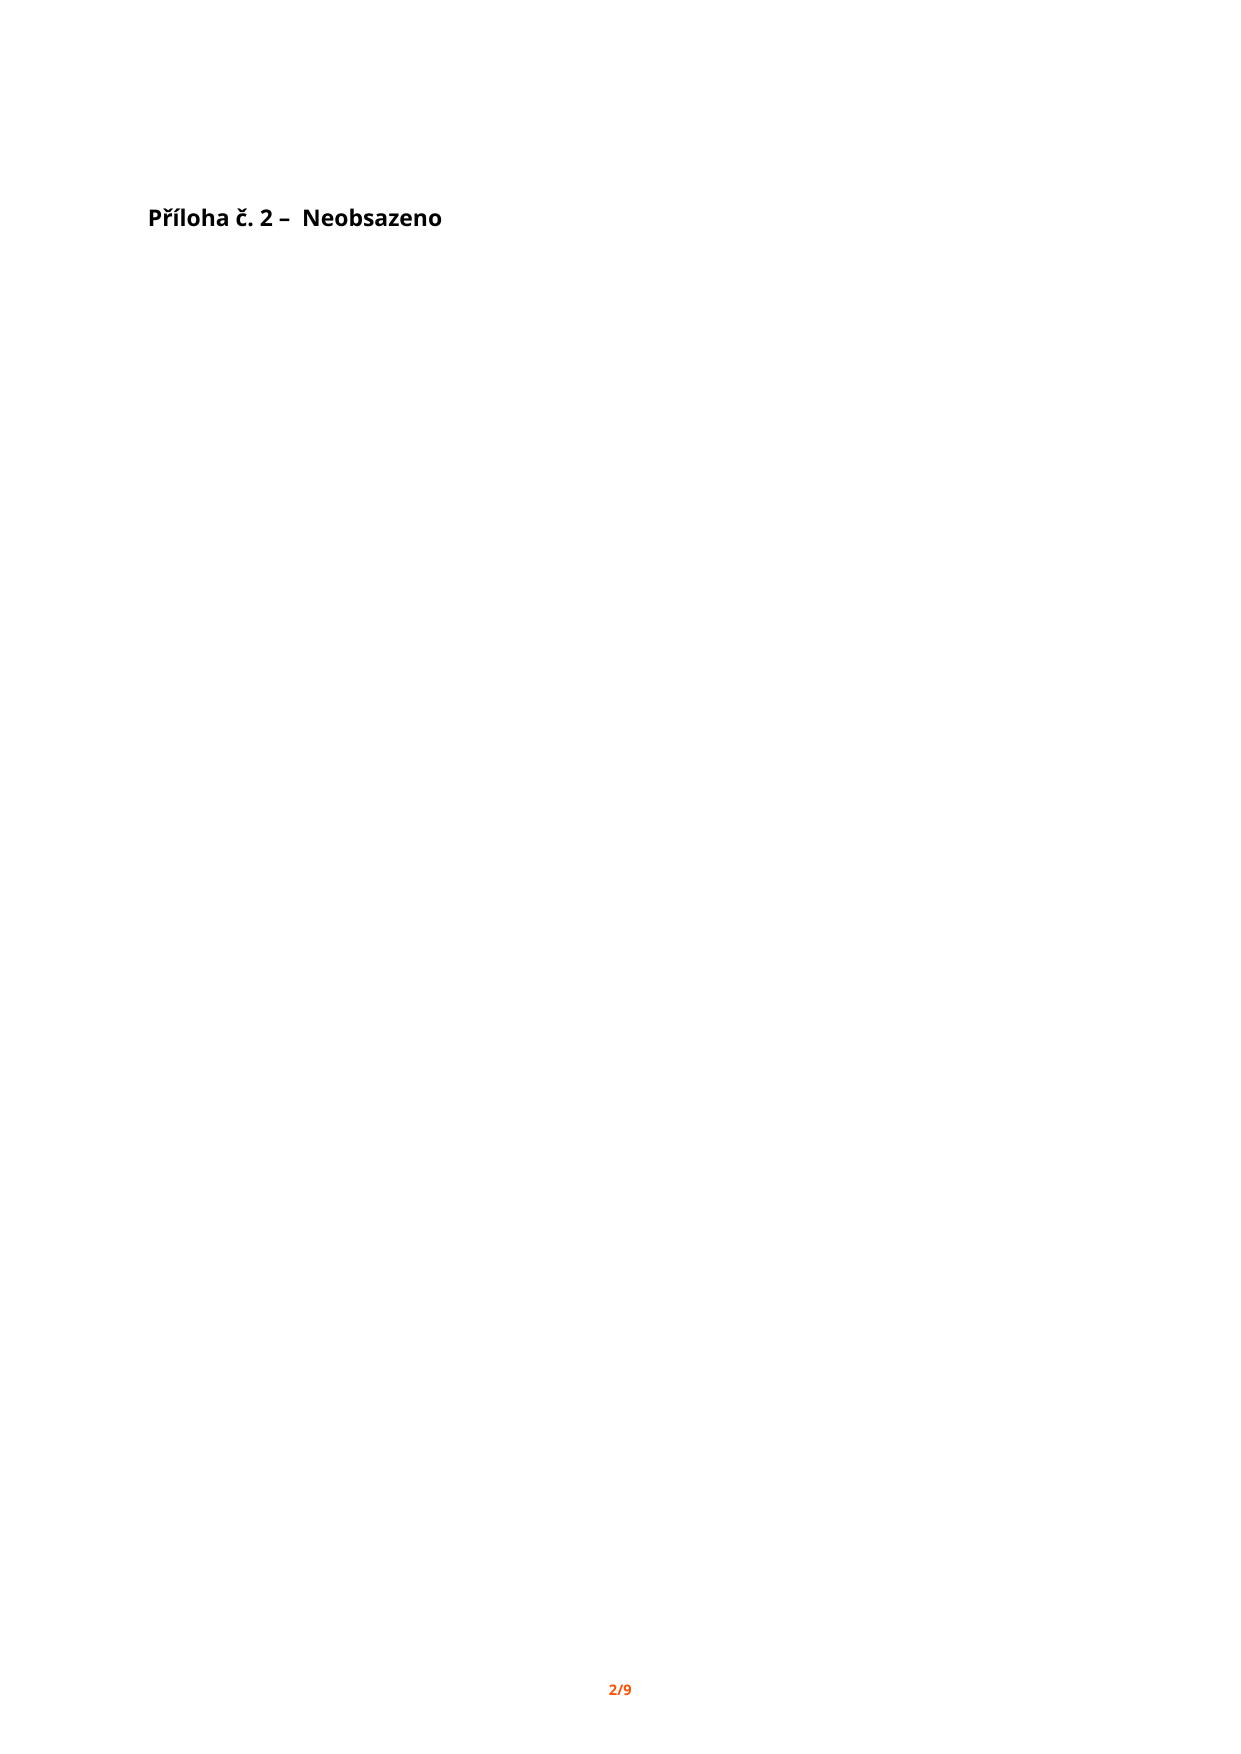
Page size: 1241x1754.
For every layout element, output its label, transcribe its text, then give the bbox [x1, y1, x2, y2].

text Příloha č. 2 – Neobsazeno [148, 203, 1093, 232]
